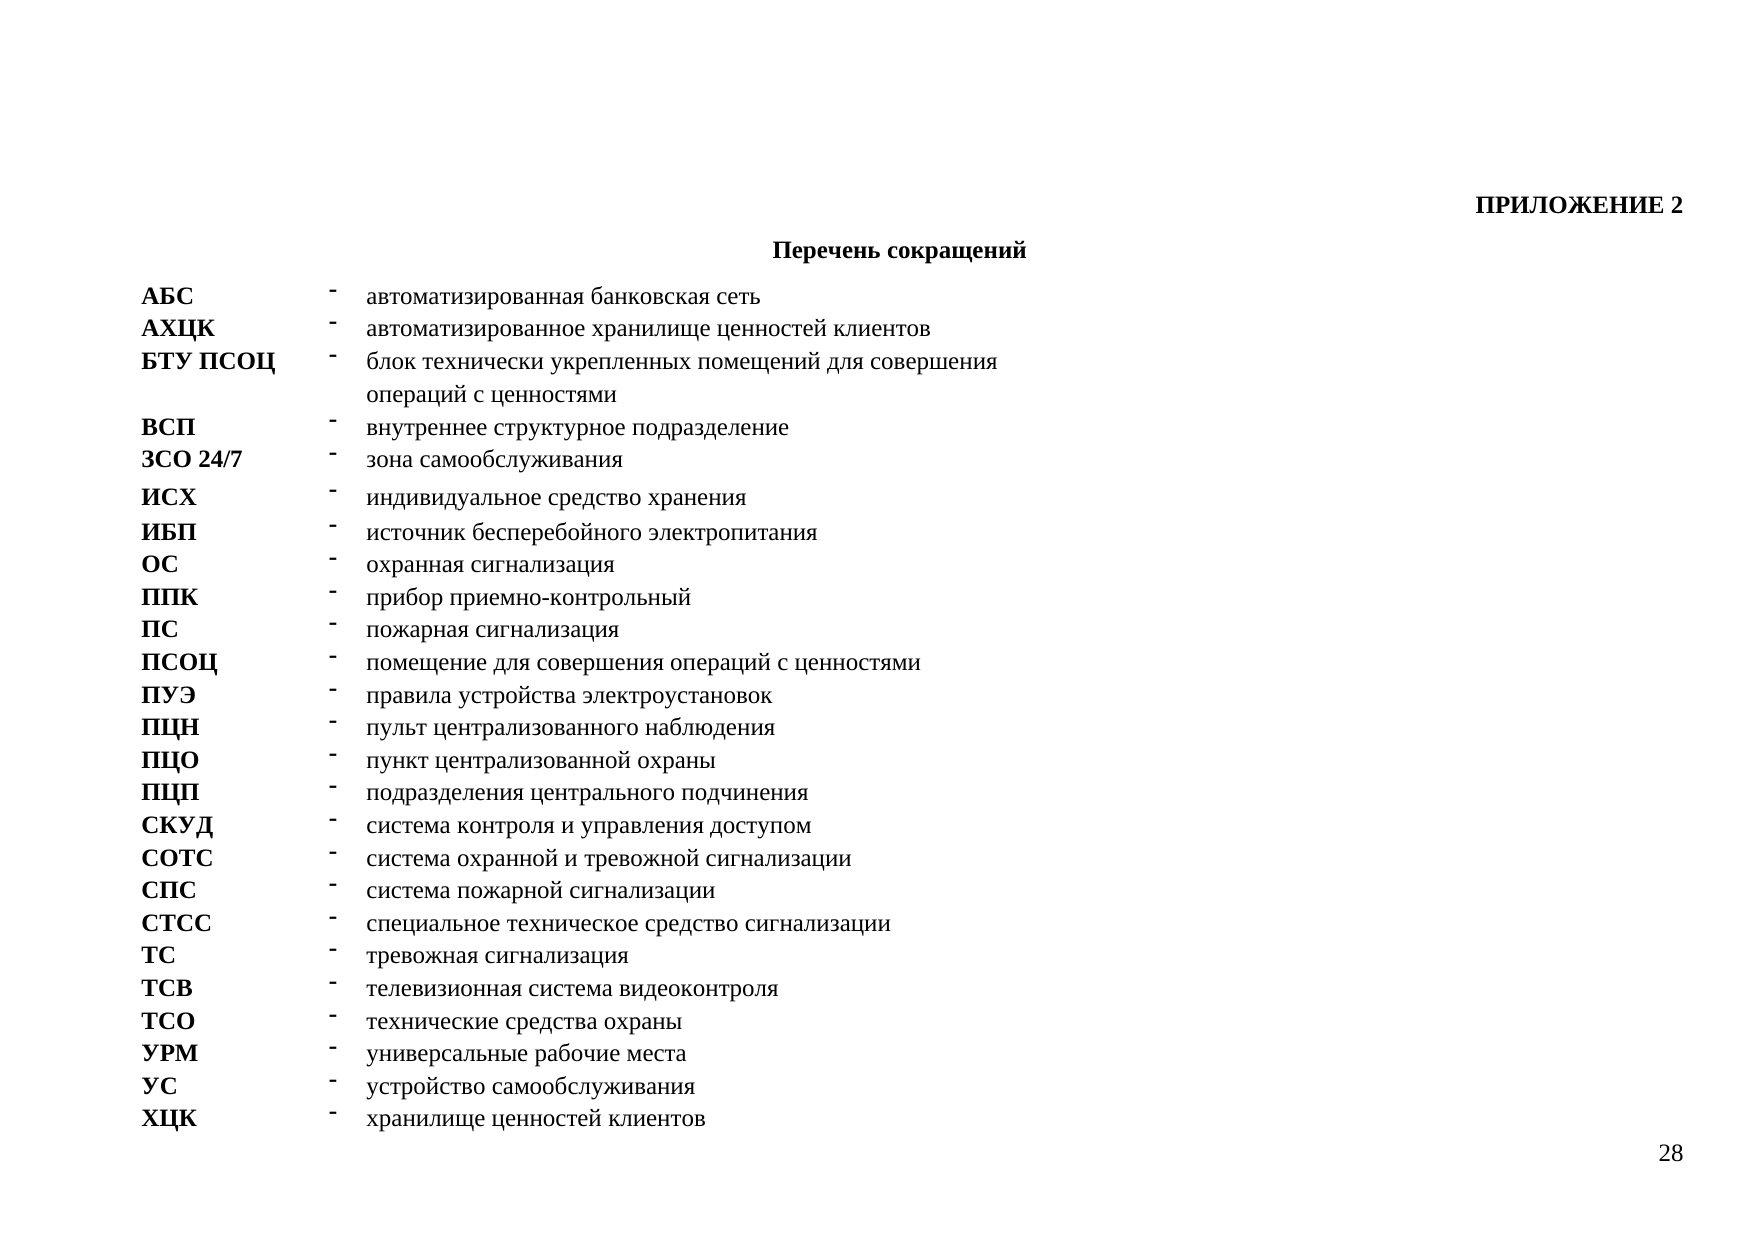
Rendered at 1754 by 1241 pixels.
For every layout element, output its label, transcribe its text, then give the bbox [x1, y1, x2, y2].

table_cell ППК [130, 582, 311, 614]
table_cell ТСО [130, 1006, 311, 1038]
table_cell [311, 1006, 355, 1038]
table_cell блок технически укрепленных помещений для совершения операций с ценностями [355, 346, 1034, 412]
table_cell [311, 680, 355, 712]
table_cell СТСС [130, 908, 311, 941]
table_cell помещение для совершения операций с ценностями [355, 647, 1034, 680]
table_cell устройство самообслуживания [355, 1071, 1034, 1103]
table_cell ЗСО 24/7 [130, 444, 311, 482]
table_cell система пожарной сигнализации [355, 875, 1034, 908]
table_cell [311, 346, 355, 412]
table_cell телевизионная система видеоконтроля [355, 973, 1034, 1006]
table_cell [311, 712, 355, 745]
table_cell БТУ ПСОЦ [130, 346, 311, 412]
table_cell охранная сигнализация [355, 549, 1034, 582]
table_cell [311, 1038, 355, 1071]
table_cell ИБП [130, 517, 311, 549]
table_cell зона самообслуживания [355, 444, 1034, 482]
table_cell ПЦП [130, 778, 311, 810]
table_cell источник бесперебойного электропитания [355, 517, 1034, 549]
table_cell [311, 843, 355, 875]
table_cell [311, 517, 355, 549]
table_cell СКУД [130, 810, 311, 843]
table_header автоматизированная банковская сеть [355, 281, 1034, 313]
table_cell [311, 908, 355, 941]
table_cell система охранной и тревожной сигнализации [355, 843, 1034, 875]
table_cell [311, 973, 355, 1006]
subtitle ПРИЛОЖЕНИЕ 2 [116, 190, 1683, 218]
table_cell [311, 941, 355, 973]
table_cell ПЦО [130, 745, 311, 777]
table_cell [311, 549, 355, 582]
table_cell [311, 1071, 355, 1103]
table_cell [311, 778, 355, 810]
table_cell [311, 745, 355, 777]
table_cell пульт централизованного наблюдения [355, 712, 1034, 745]
table_cell подразделения центрального подчинения [355, 778, 1034, 810]
table_header [311, 281, 355, 313]
table_cell [311, 647, 355, 680]
table_cell СОТС [130, 843, 311, 875]
table_cell [311, 313, 355, 346]
table_header АБС [130, 281, 311, 313]
table_cell ВСП [130, 412, 311, 444]
table_cell индивидуальное средство хранения [355, 482, 1034, 517]
subtitle Перечень сокращений [116, 235, 1683, 264]
table_cell внутреннее структурное подразделение [355, 412, 1034, 444]
table_cell [311, 810, 355, 843]
table_cell ТС [130, 941, 311, 973]
table_cell прибор приемно-контрольный [355, 582, 1034, 614]
table_cell УРМ [130, 1038, 311, 1071]
table_cell ТСВ [130, 973, 311, 1006]
table_cell УС [130, 1071, 311, 1103]
table_cell ПС [130, 615, 311, 647]
table_cell пункт централизованной охраны [355, 745, 1034, 777]
table_cell ОС [130, 549, 311, 582]
table_cell ХЦК [130, 1104, 311, 1136]
table_cell система контроля и управления доступом [355, 810, 1034, 843]
table_cell СПС [130, 875, 311, 908]
table_cell [311, 1104, 355, 1136]
table_cell [311, 582, 355, 614]
table_cell специальное техническое средство сигнализации [355, 908, 1034, 941]
table_cell автоматизированное хранилище ценностей клиентов [355, 313, 1034, 346]
table_cell [311, 875, 355, 908]
table_cell ИСХ [130, 482, 311, 517]
table_cell универсальные рабочие места [355, 1038, 1034, 1071]
table_cell правила устройства электроустановок [355, 680, 1034, 712]
table_cell ПУЭ [130, 680, 311, 712]
table_cell [311, 412, 355, 444]
table_cell пожарная сигнализация [355, 615, 1034, 647]
table_cell [311, 444, 355, 482]
table_cell АХЦК [130, 313, 311, 346]
table_cell хранилище ценностей клиентов [355, 1104, 1034, 1136]
table_cell технические средства охраны [355, 1006, 1034, 1038]
table_cell ПЦН [130, 712, 311, 745]
table_cell [311, 615, 355, 647]
table_cell тревожная сигнализация [355, 941, 1034, 973]
table_cell [311, 482, 355, 517]
table_cell ПСОЦ [130, 647, 311, 680]
